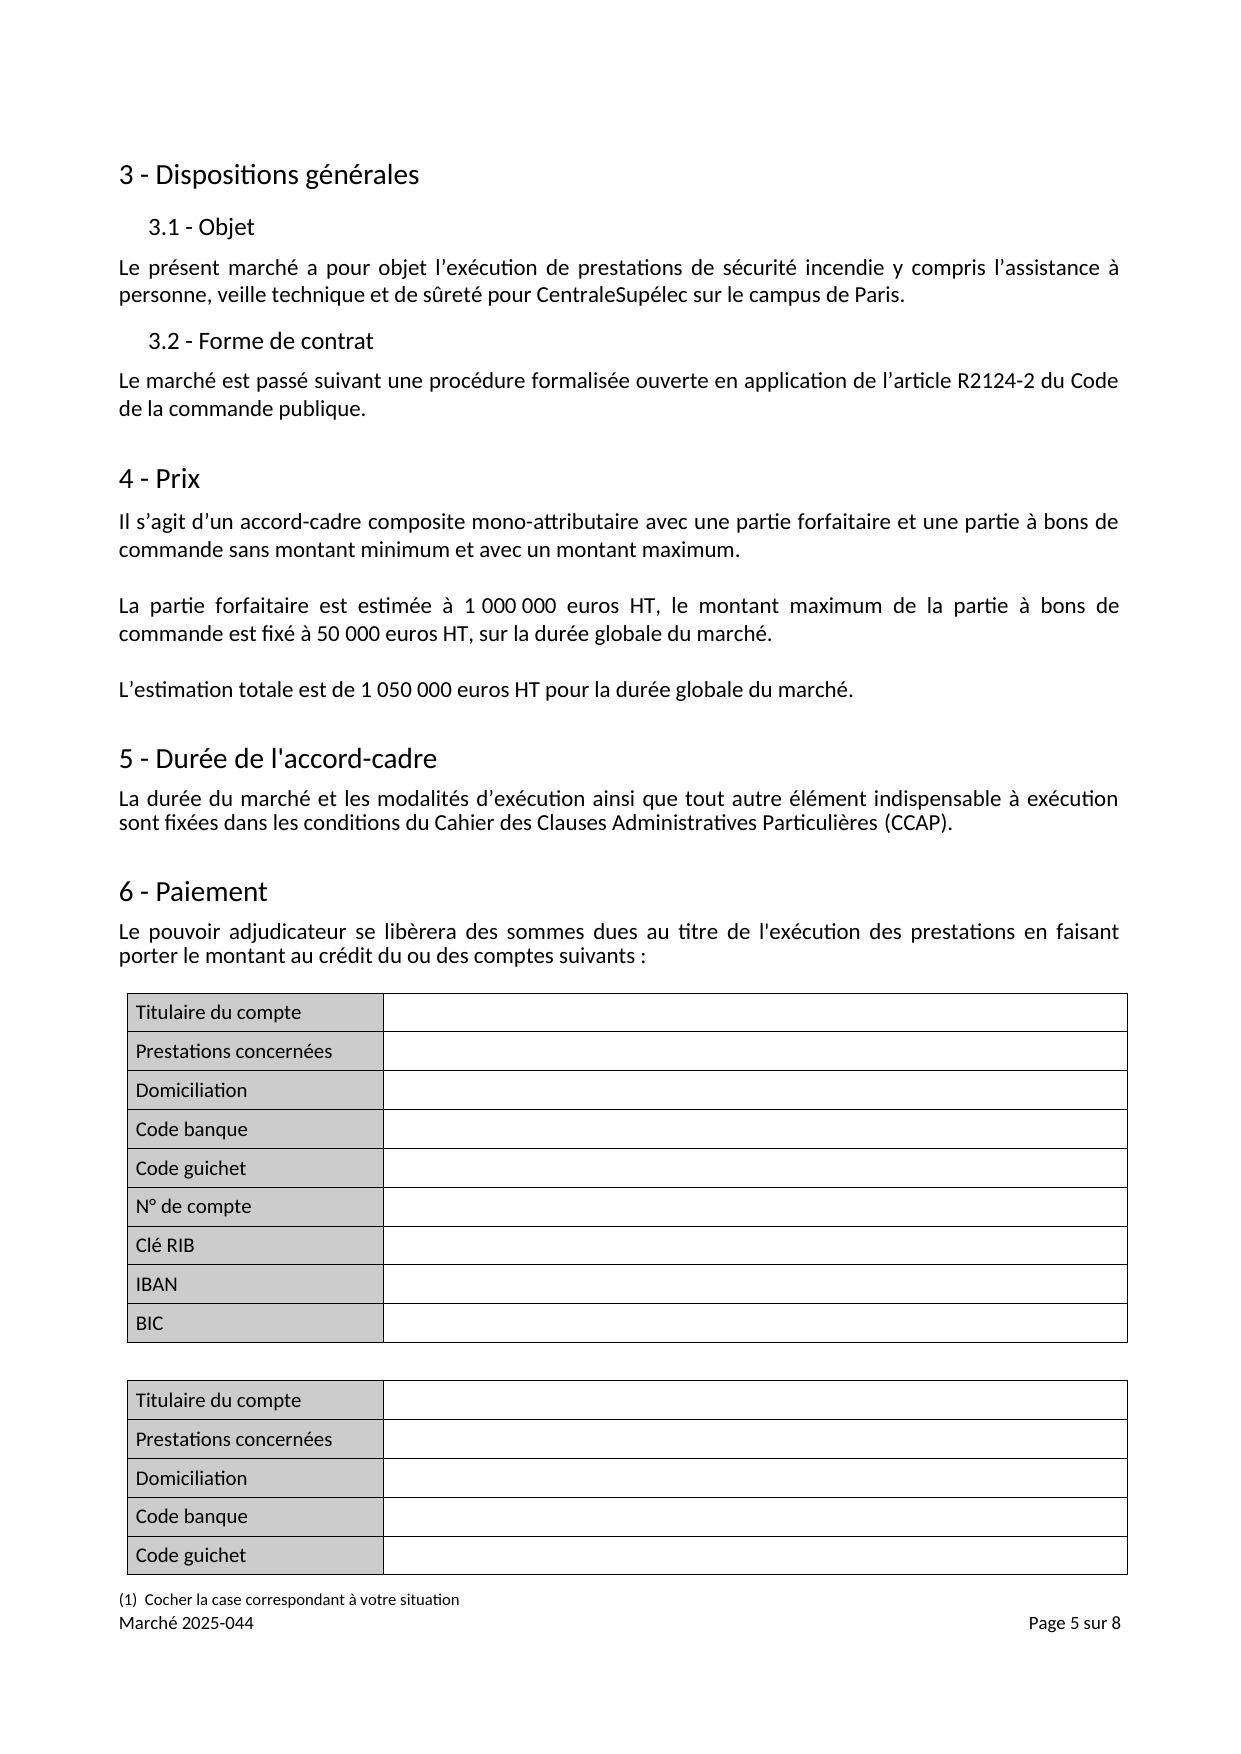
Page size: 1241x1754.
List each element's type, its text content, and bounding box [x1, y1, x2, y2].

table_cell [384, 1188, 1127, 1226]
text La partie forfaitaire est estimée à 1 000 000 euros HT, le montant maximum de la partie à bons de commande est fixé à 50 000 euros HT, sur la durée globale du marché. [119, 591, 1121, 647]
text La durée du marché et les modalités d’exécution ainsi que tout autre élément indispensable à exécution sont fixées dans les conditions du Cahier des Clauses Administratives Particulières (CCAP). [119, 787, 1121, 836]
table_header Titulaire du compte [128, 1381, 383, 1419]
text Le pouvoir adjudicateur se libèrera des sommes dues au titre de l'exécution des prestations en faisant porter le montant au crédit du ou des comptes suivants : [119, 920, 1121, 968]
table_header Titulaire du compte [128, 994, 383, 1031]
subtitle 3 - Dispositions générales [119, 156, 1121, 192]
subtitle 5 - Durée de l'accord-cadre [119, 741, 1121, 776]
table_cell [384, 1032, 1127, 1070]
table_cell Domiciliation [128, 1459, 383, 1497]
subtitle 3.1 - Objet [148, 211, 1121, 242]
table_header [384, 1381, 1127, 1419]
table_cell BIC [128, 1304, 383, 1342]
table_cell [384, 1459, 1127, 1497]
table_cell Prestations concernées [128, 1032, 383, 1070]
subtitle 6 - Paiement [119, 873, 1121, 909]
subtitle 4 - Prix [119, 460, 1121, 496]
table_cell N° de compte [128, 1188, 383, 1226]
table_cell [384, 1537, 1127, 1574]
text Le marché est passé suivant une procédure formalisée ouverte en application de l’article R2124-2 du Code de la commande publique. [119, 367, 1121, 423]
table_cell [384, 1149, 1127, 1187]
table_cell [384, 1304, 1127, 1342]
table_cell [384, 1498, 1127, 1536]
table_cell [384, 1420, 1127, 1458]
subtitle 3.2 - Forme de contrat [148, 325, 1121, 356]
table_cell [384, 1110, 1127, 1148]
table_cell Code banque [128, 1110, 383, 1148]
table_cell [384, 1265, 1127, 1303]
table_cell [384, 1071, 1127, 1109]
text Il s’agit d’un accord-cadre composite mono-attributaire avec une partie forfaitaire et une partie à bons de commande sans montant minimum et avec un montant maximum. [119, 507, 1121, 563]
table_cell Code banque [128, 1498, 383, 1536]
text Le présent marché a pour objet l’exécution de prestations de sécurité incendie y compris l’assistance à personne, veille technique et de sûreté pour CentraleSupélec sur le campus de Paris. [119, 253, 1121, 309]
table_cell Prestations concernées [128, 1420, 383, 1458]
table_cell Code guichet [128, 1149, 383, 1187]
table_header [384, 994, 1127, 1031]
text L’estimation totale est de 1 050 000 euros HT pour la durée globale du marché. [119, 675, 1121, 703]
table_cell IBAN [128, 1265, 383, 1303]
table_cell Code guichet [128, 1537, 383, 1574]
table_cell Domiciliation [128, 1071, 383, 1109]
table_cell [384, 1227, 1127, 1264]
table_cell Clé RIB [128, 1227, 383, 1264]
